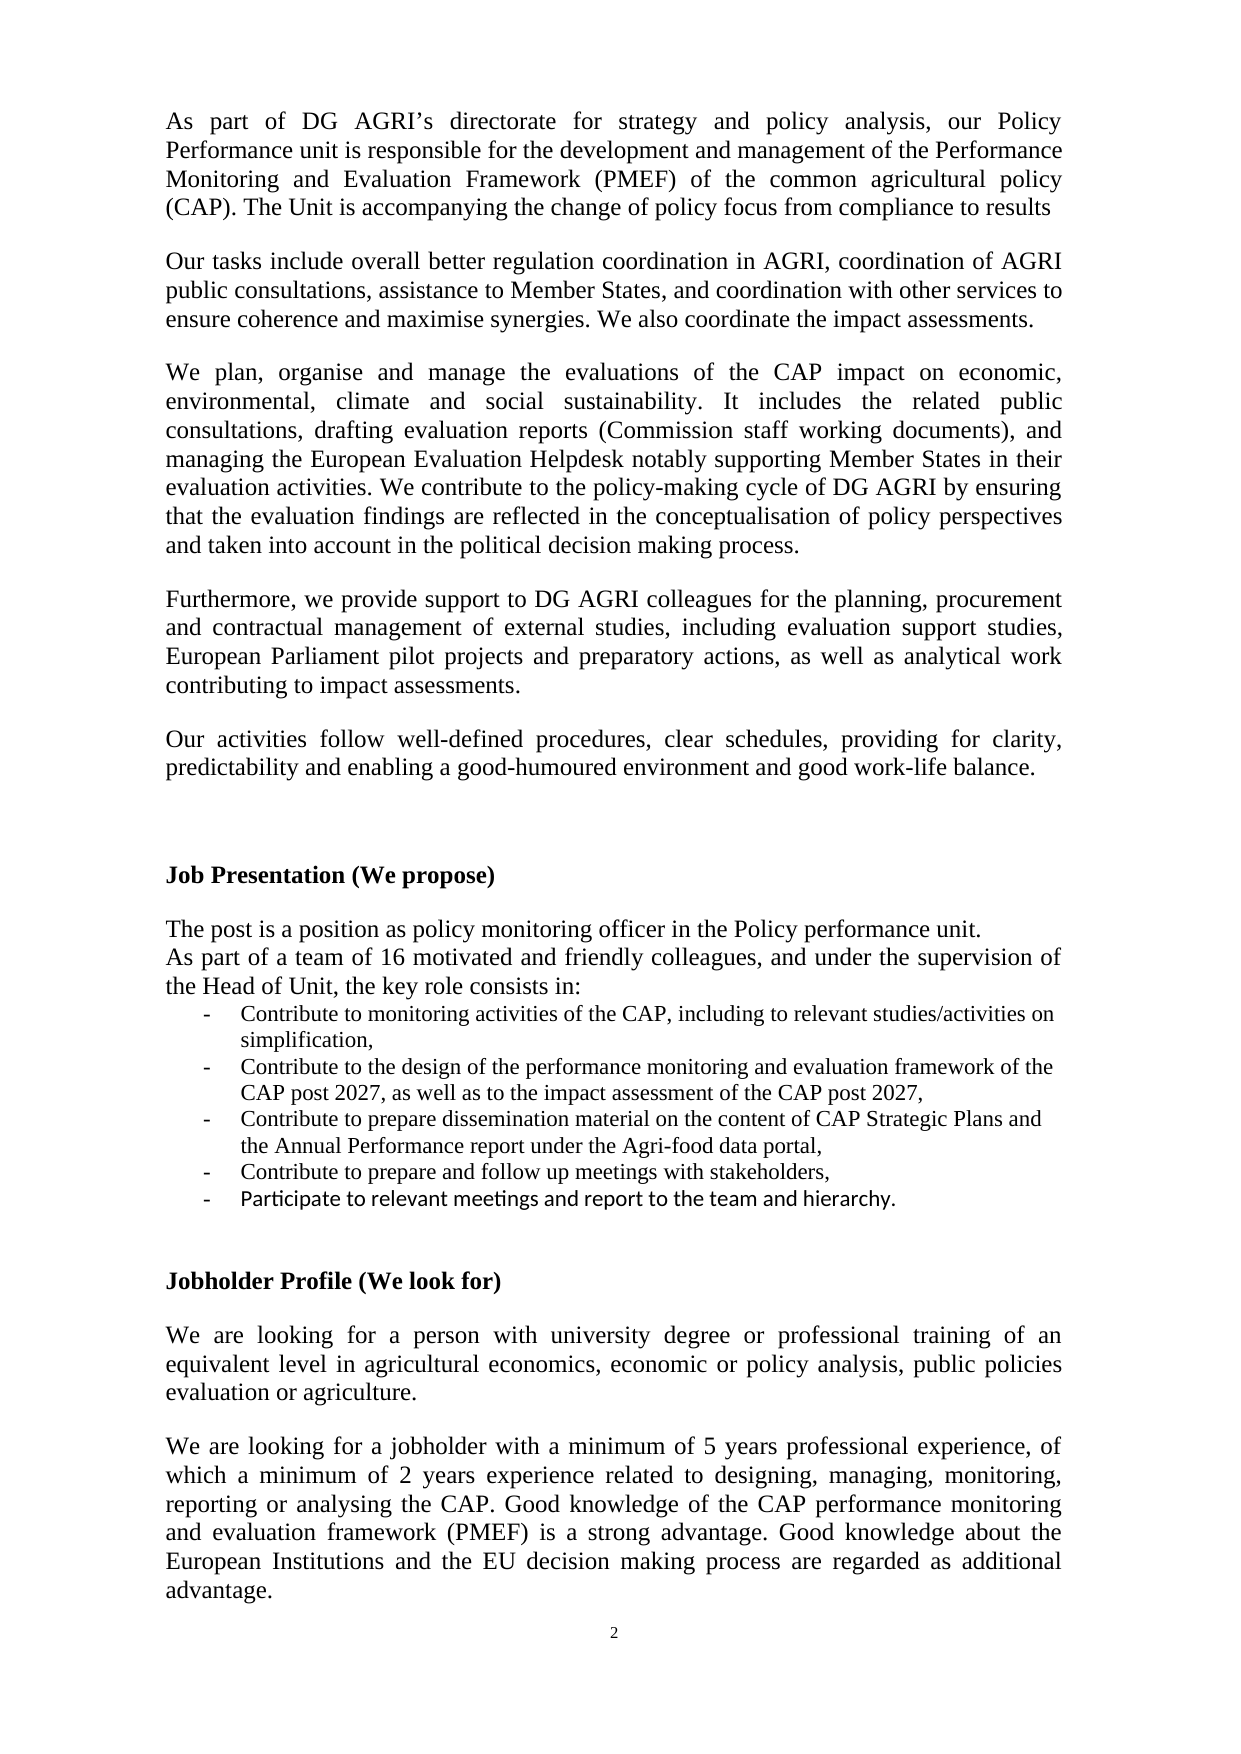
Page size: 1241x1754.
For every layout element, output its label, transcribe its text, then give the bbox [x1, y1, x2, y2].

list Job Presentation (We propose) [165, 860, 1063, 889]
list Jobholder Profile (We look for) [165, 1266, 1063, 1295]
